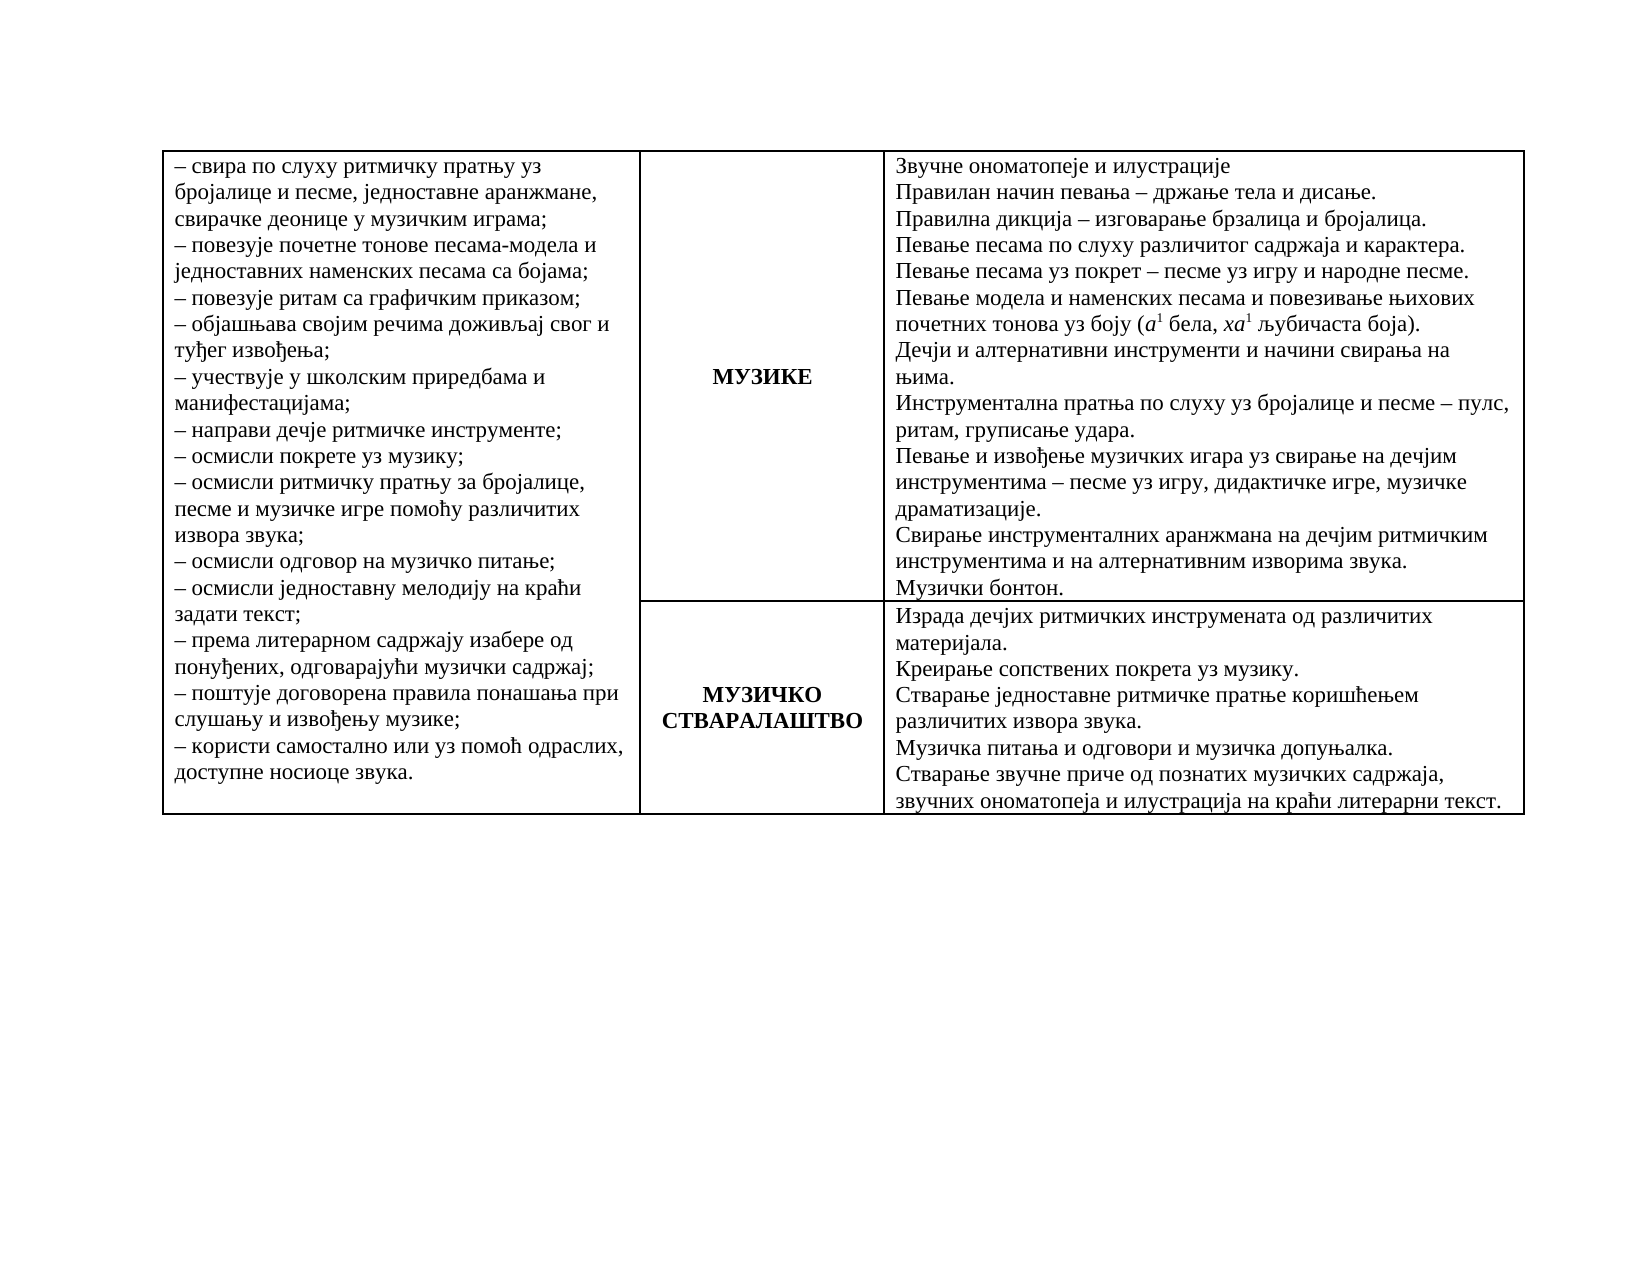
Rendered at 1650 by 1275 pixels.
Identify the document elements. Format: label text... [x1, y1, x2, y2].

table_cell МУЗИЧКО СТВАРАЛАШТВО [641, 602, 883, 813]
table_cell Израда дечјих ритмичких инструмената од различитих материјала. Креирање сопствених покрета уз музику. Стварање једноставне ритмичке пратње коришћењем различитих извора звука. Музичка питања и одговори и музичка допуњалка. Стварање звучне приче од познатих музичких садржаја, звучних ономатопеја и илустрација на краћи литерарни текст. [885, 602, 1523, 813]
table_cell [885, 152, 1523, 600]
table_cell ИЗВОЂЕЊЕ МУЗИКЕ [641, 152, 883, 600]
